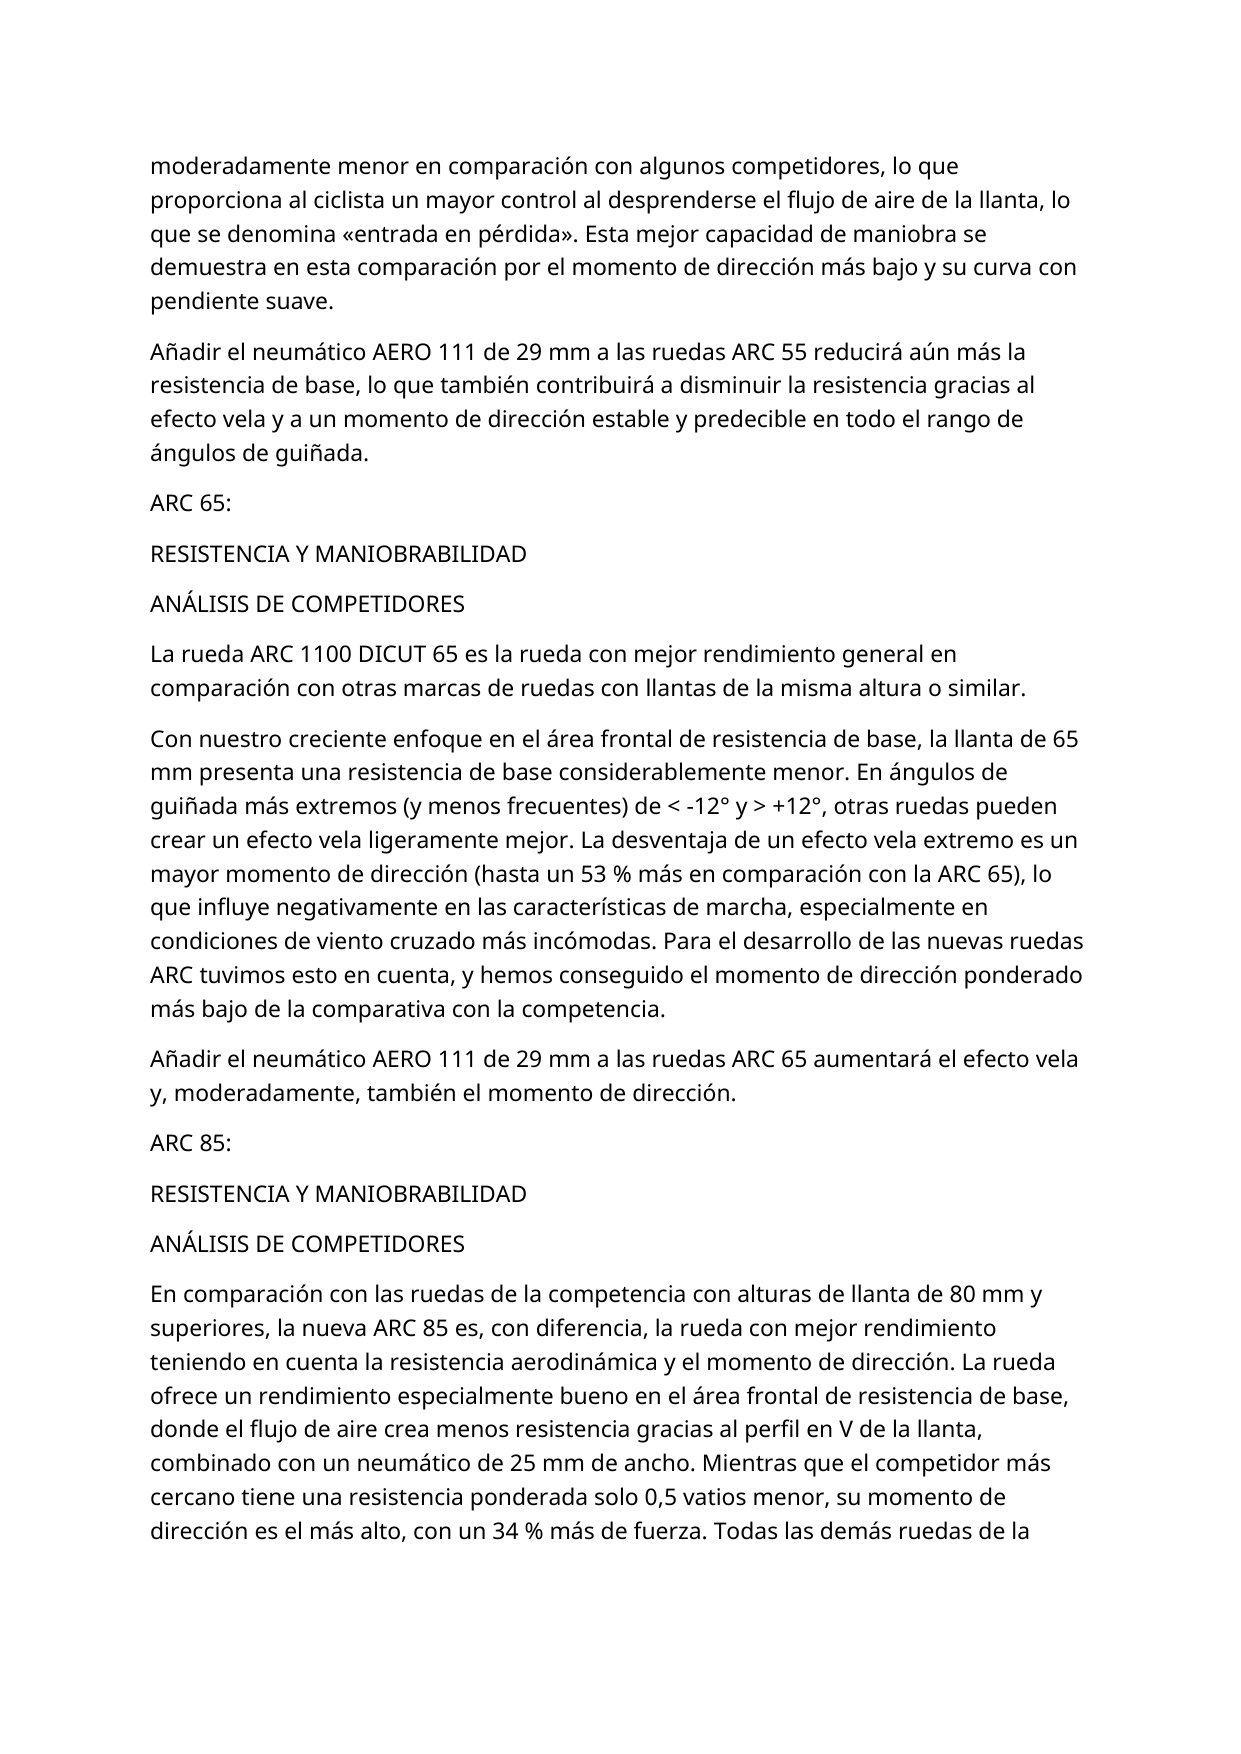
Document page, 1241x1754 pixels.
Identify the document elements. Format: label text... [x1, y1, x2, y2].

text ARC 85: [150, 1127, 1090, 1158]
text ARC 65: [150, 487, 1090, 518]
text La rueda ARC 1100 DICUT 65 es la rueda con mejor rendimiento general en comparación con otras marcas de ruedas con llantas de la misma altura o similar. [150, 638, 1090, 703]
text Añadir el neumático AERO 111 de 29 mm a las ruedas ARC 65 aumentará el efecto vela y, moderadamente, también el momento de dirección. [150, 1043, 1090, 1108]
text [150, 150, 1090, 316]
text RESISTENCIA Y MANIOBRABILIDAD [150, 1177, 1090, 1209]
text ANÁLISIS DE COMPETIDORES [150, 1228, 1090, 1259]
text ANÁLISIS DE COMPETIDORES [150, 588, 1090, 619]
text Añadir el neumático AERO 111 de 29 mm a las ruedas ARC 55 reducirá aún más la resistencia de base, lo que también contribuirá a disminuir la resistencia gracias al efecto vela y a un momento de dirección estable y predecible en todo el rango de ángulos de guiñada. [150, 335, 1090, 468]
text RESISTENCIA Y MANIOBRABILIDAD [150, 537, 1090, 569]
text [150, 1278, 1090, 1546]
text Con nuestro creciente enfoque en el área frontal de resistencia de base, la llanta de 65 mm presenta una resistencia de base considerablemente menor. En ángulos de guiñada más extremos (y menos frecuentes) de < -12° y > +12°, otras ruedas pueden crear un efecto vela ligeramente mejor. La desventaja de un efecto vela extremo es un mayor momento de dirección (hasta un 53 % más en comparación con la ARC 65), lo que influye negativamente en las características de marcha, especialmente en condiciones de viento cruzado más incómodas. Para el desarrollo de las nuevas ruedas ARC tuvimos esto en cuenta, y hemos conseguido el momento de dirección ponderado más bajo de la comparativa con la competencia. [150, 722, 1090, 1024]
